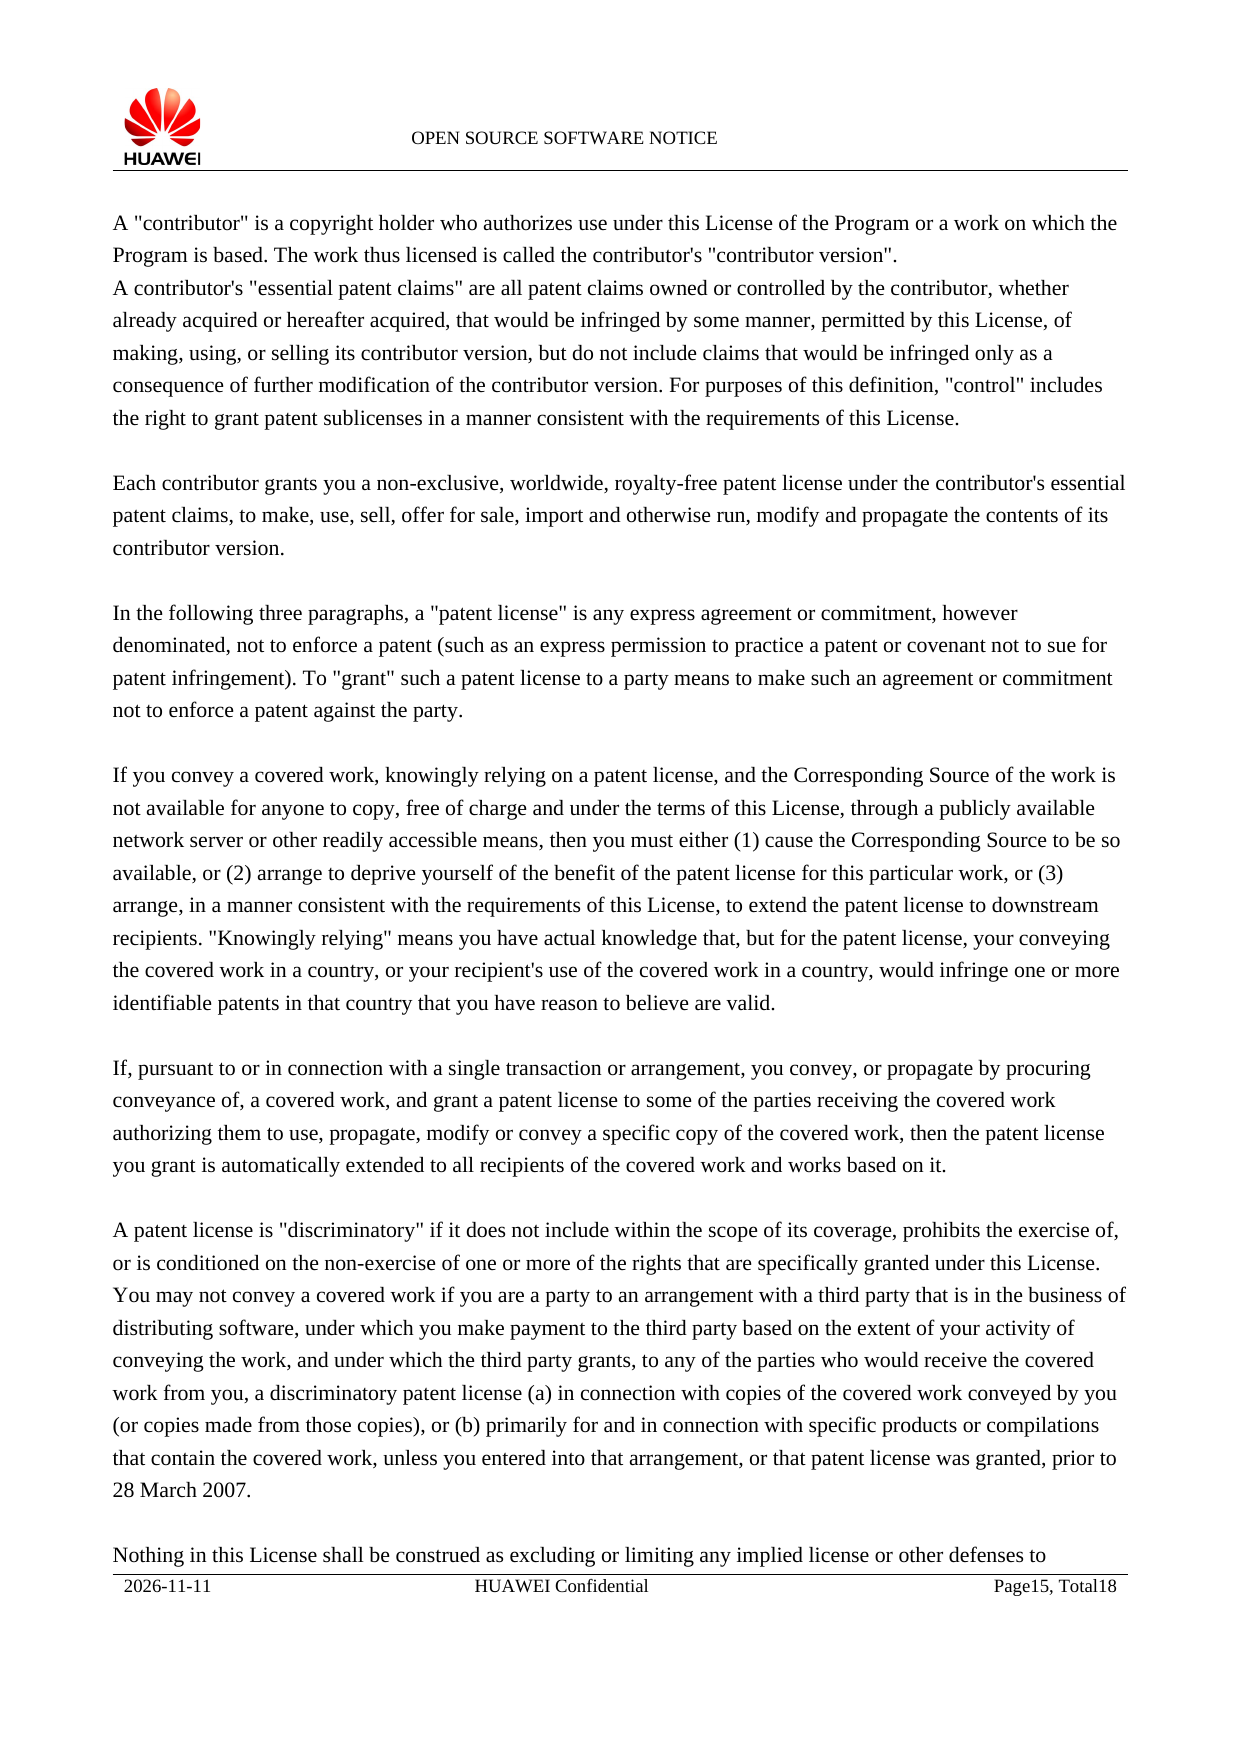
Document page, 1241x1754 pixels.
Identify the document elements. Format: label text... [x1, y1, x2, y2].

picture [124, 88, 201, 165]
